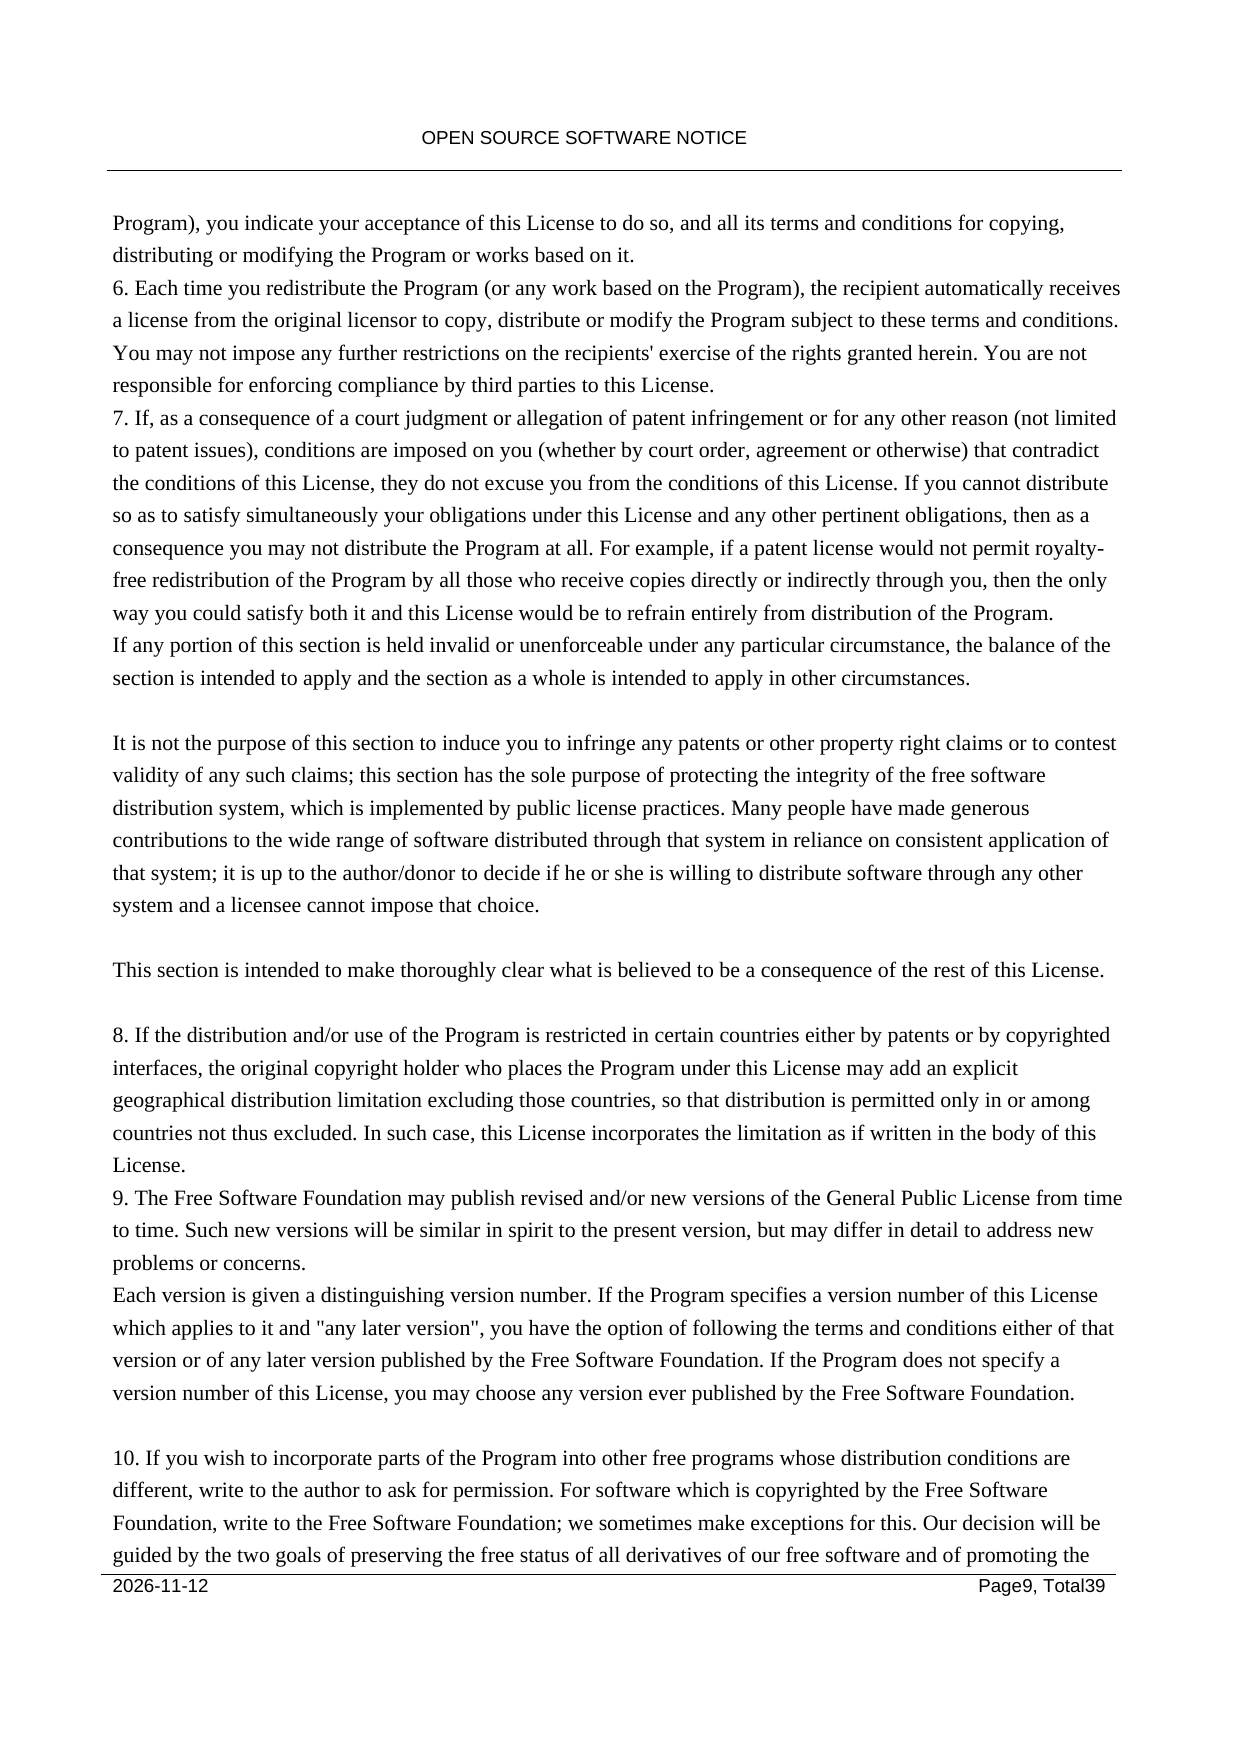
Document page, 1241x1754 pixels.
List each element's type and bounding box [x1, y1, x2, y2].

text [112, 206, 1128, 1571]
